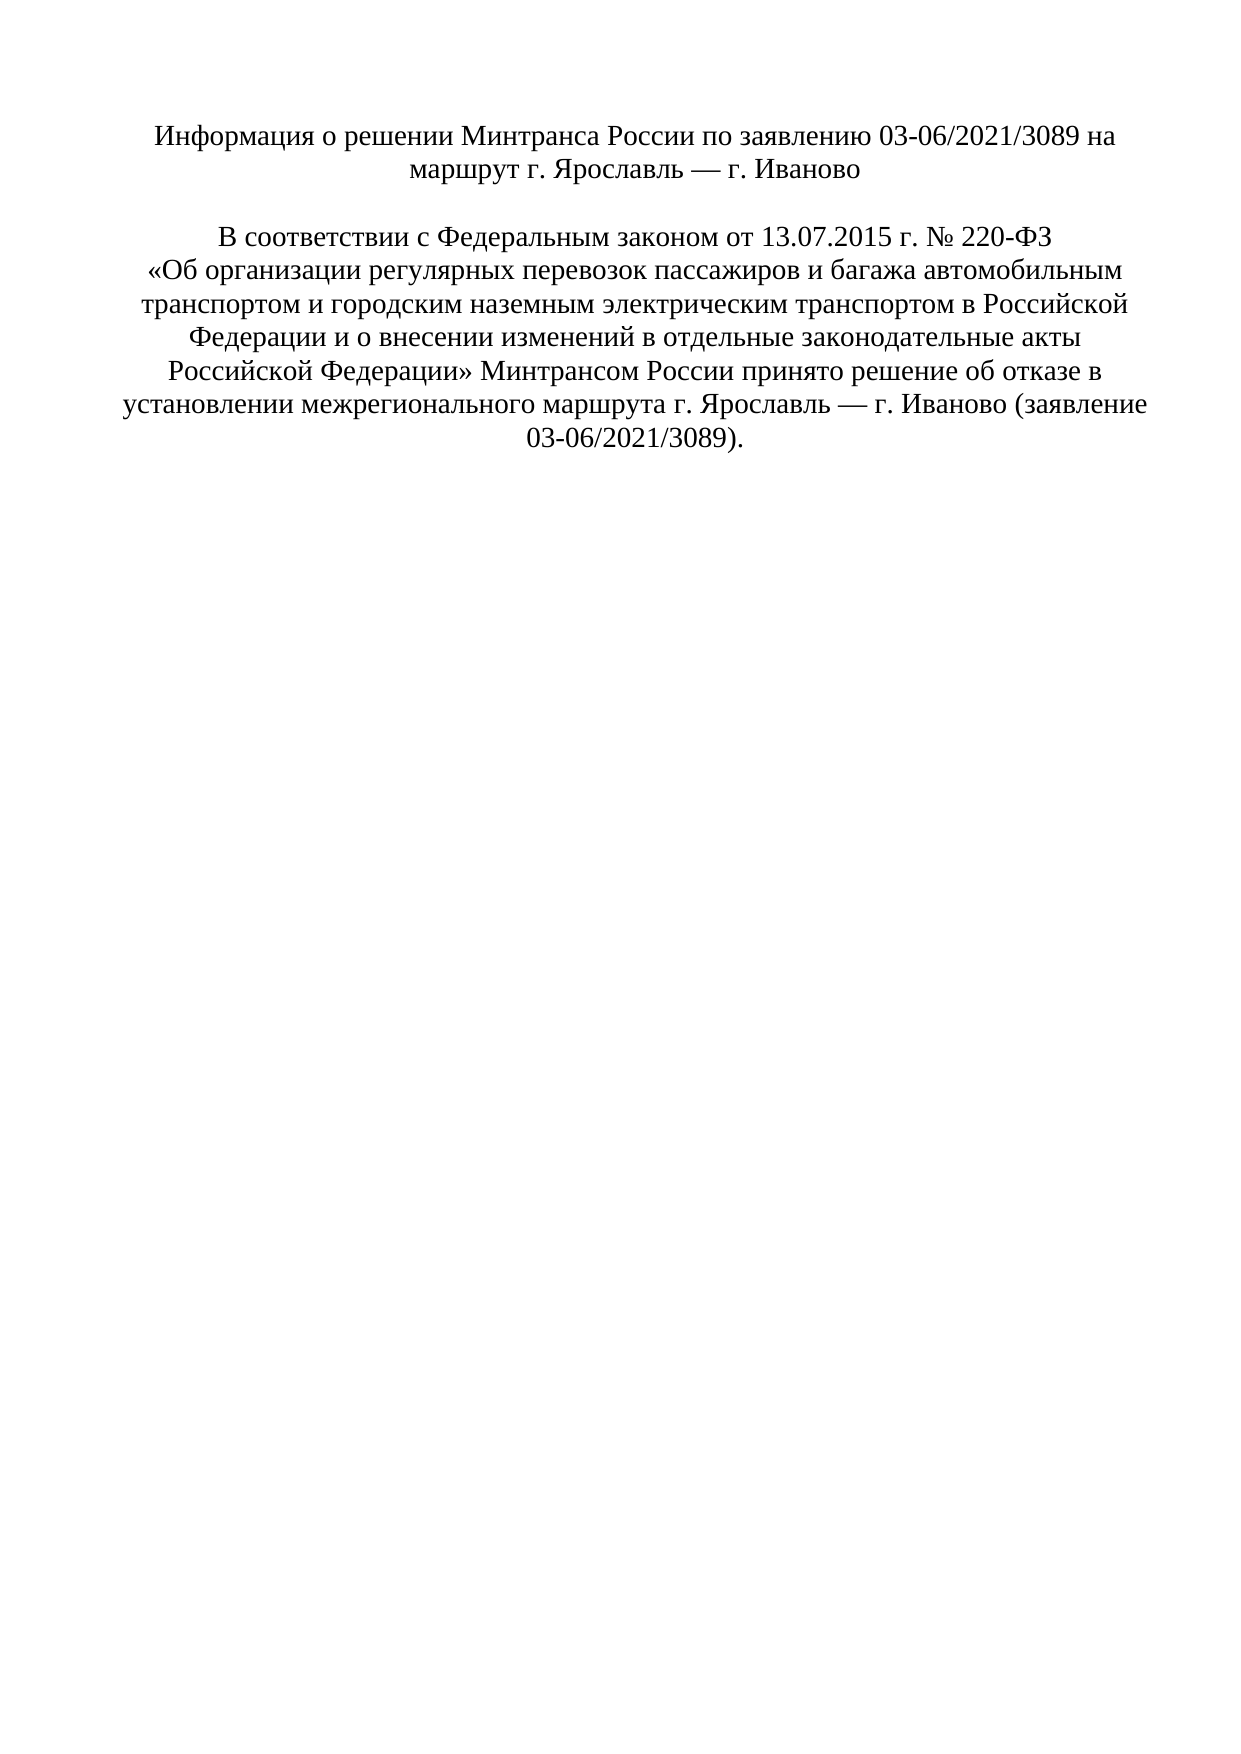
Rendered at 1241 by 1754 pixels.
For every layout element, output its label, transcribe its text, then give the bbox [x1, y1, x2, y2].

text Информация о решении Минтранса России по заявлению 03-06/2021/3089 на маршрут г. Ярославль — г. Иваново [118, 118, 1152, 185]
text В соответствии с Федеральным законом от 13.07.2015 г. № 220-ФЗ «Об организации регулярных перевозок пассажиров и багажа автомобильным транспортом и городским наземным электрическим транспортом в Российской Федерации и о внесении изменений в отдельные законодательные акты Российской Федерации» Минтрансом России принято решение об отказе в установлении межрегионального маршрута г. Ярославль — г. Иваново (заявление 03-06/2021/3089). [118, 219, 1152, 453]
